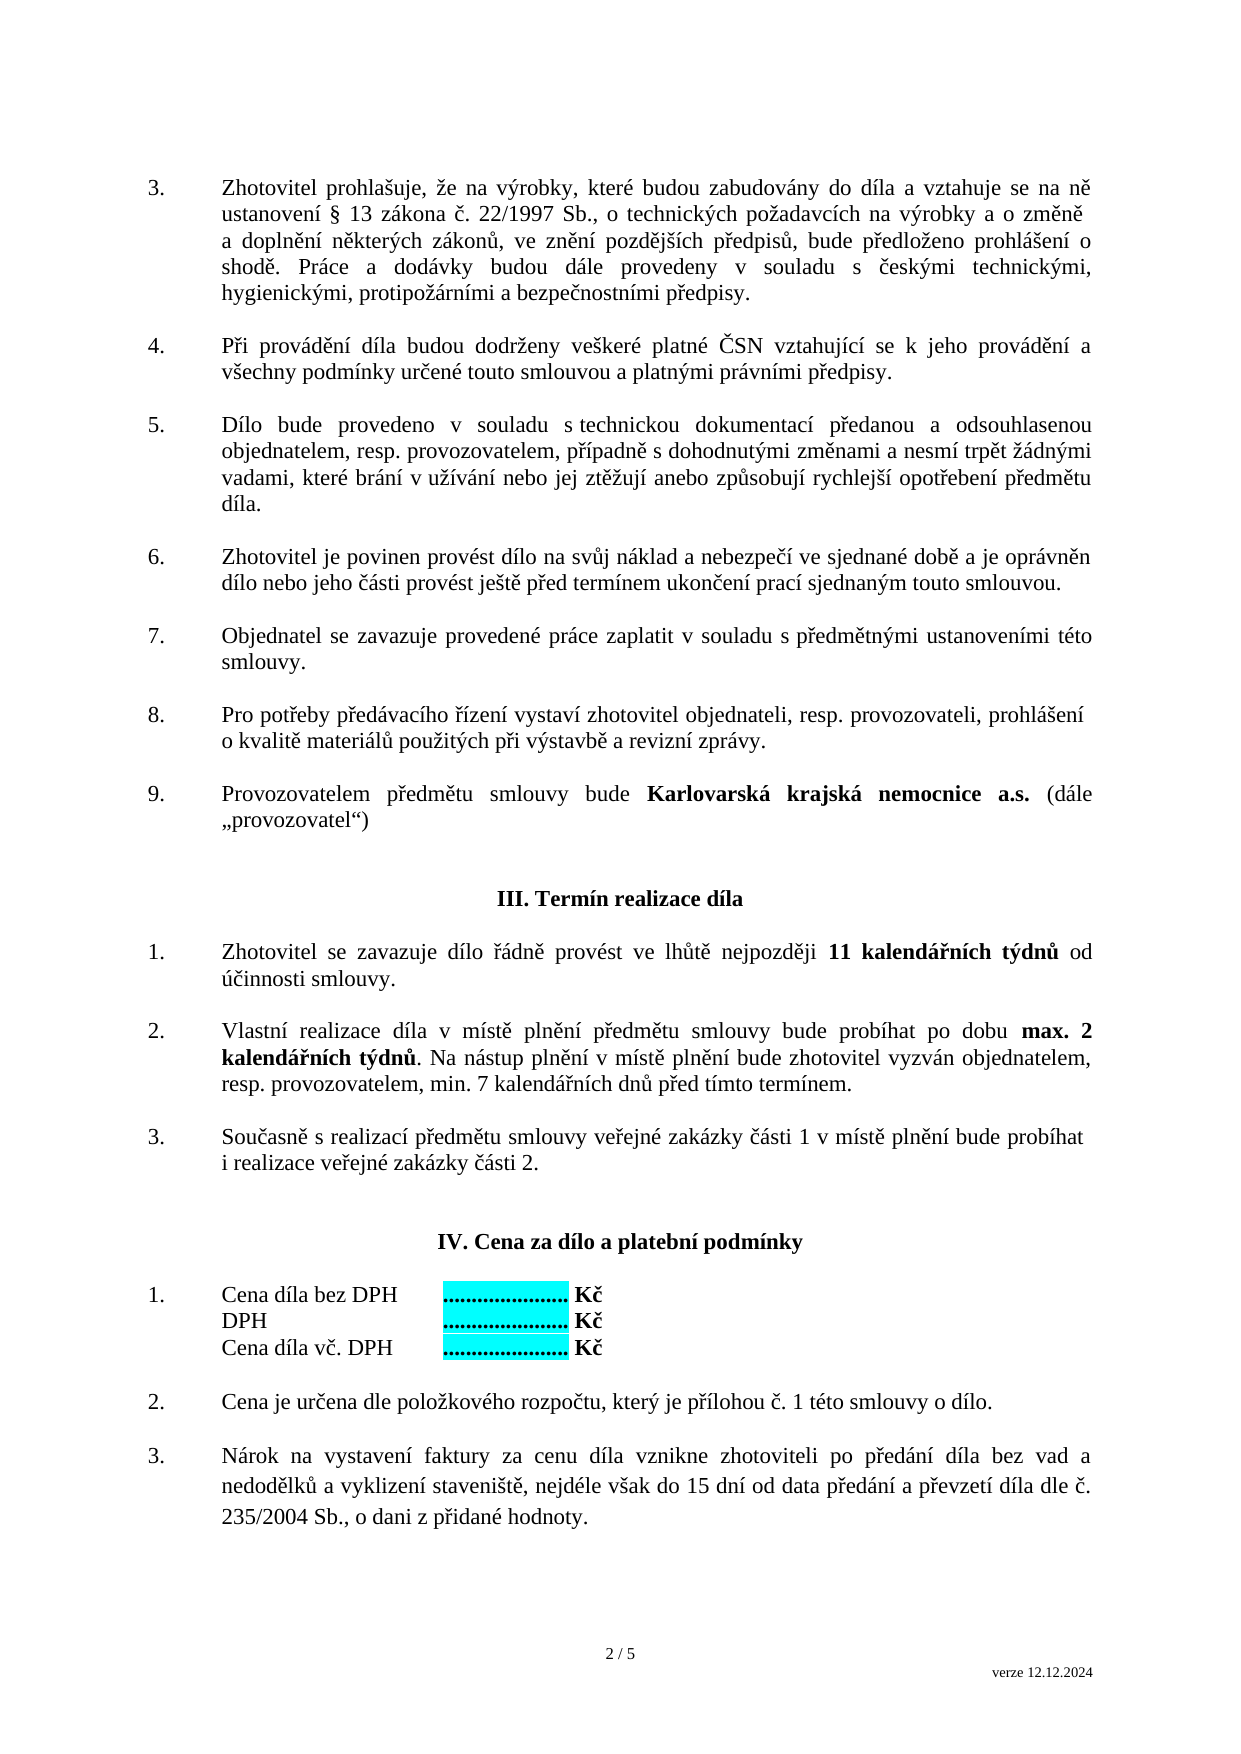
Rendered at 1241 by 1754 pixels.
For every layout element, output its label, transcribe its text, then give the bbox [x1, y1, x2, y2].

text III. Termín realizace díla [148, 886, 1093, 912]
list Cena díla bez DPH ...................... Kč [569, 1281, 1093, 1307]
text IV. Cena za dílo a platební podmínky [148, 1228, 1093, 1254]
list Při provádění díla budou dodrženy veškeré platné ČSN vztahující se k jeho provádění a všechny podmínky určené touto smlouvou a platnými právními předpisy. [148, 332, 1093, 385]
list Vlastní realizace díla v místě plnění předmětu smlouvy bude probíhat po dobu max. 2 kalendářních týdnů. Na nástup plnění v místě plnění bude zhotovitel vyzván objednatelem, resp. provozovatelem, min. 7 kalendářních dnů před tímto termínem. [148, 1017, 1093, 1096]
text DPH ...................... Kč [569, 1307, 1093, 1333]
list Zhotovitel se zavazuje dílo řádně provést ve lhůtě nejpozději 11 kalendářních týdnů od účinnosti smlouvy. [148, 938, 1093, 991]
list Cena je určena dle položkového rozpočtu, který je přílohou č. 1 této smlouvy o dílo. [148, 1388, 1093, 1414]
list Nárok na vystavení faktury za cenu díla vznikne zhotoviteli po předání díla bez vad a nedodělků a vyklizení staveniště, nejdéle však do 15 dní od data předání a převzetí díla dle č. 235/2004 Sb., o dani z přidané hodnoty. [148, 1442, 1093, 1529]
list Provozovatelem předmětu smlouvy bude Karlovarská krajská nemocnice a.s. (dále „provozovatel“) [148, 780, 1093, 833]
text Cena díla vč. DPH ...................... Kč [221, 1333, 1093, 1360]
list Zhotovitel je povinen provést dílo na svůj náklad a nebezpečí ve sjednané době a je oprávněn dílo nebo jeho části provést ještě před termínem ukončení prací sjednaným touto smlouvou. [148, 543, 1093, 596]
list Dílo bude provedeno v souladu s technickou dokumentací předanou a odsouhlasenou objednatelem, resp. provozovatelem, případně s dohodnutými změnami a nesmí trpět žádnými vadami, které brání v užívání nebo jej ztěžují anebo způsobují rychlejší opotřebení předmětu díla. [148, 411, 1093, 517]
list Současně s realizací předmětu smlouvy veřejné zakázky části 1 v místě plnění bude probíhat i realizace veřejné zakázky části 2. [148, 1123, 1093, 1175]
text DPH ...................... Kč [221, 1307, 443, 1333]
list Objednatel se zavazuje provedené práce zaplatit v souladu s předmětnými ustanoveními této smlouvy. [148, 622, 1093, 675]
list Pro potřeby předávacího řízení vystaví zhotovitel objednateli, resp. provozovateli, prohlášení o kvalitě materiálů použitých při výstavbě a revizní zprávy. [148, 701, 1093, 754]
list Zhotovitel prohlašuje, že na výrobky, které budou zabudovány do díla a vztahuje se na ně ustanovení § 13 zákona č. 22/1997 Sb., o technických požadavcích na výrobky a o změně a doplnění některých zákonů, ve znění pozdějších předpisů, bude předloženo prohlášení o shodě. Práce a dodávky budou dále provedeny v souladu s českými technickými, hygienickými, protipožárními a bezpečnostními předpisy. [148, 174, 1093, 306]
list Cena díla bez DPH ...................... Kč [148, 1281, 443, 1307]
